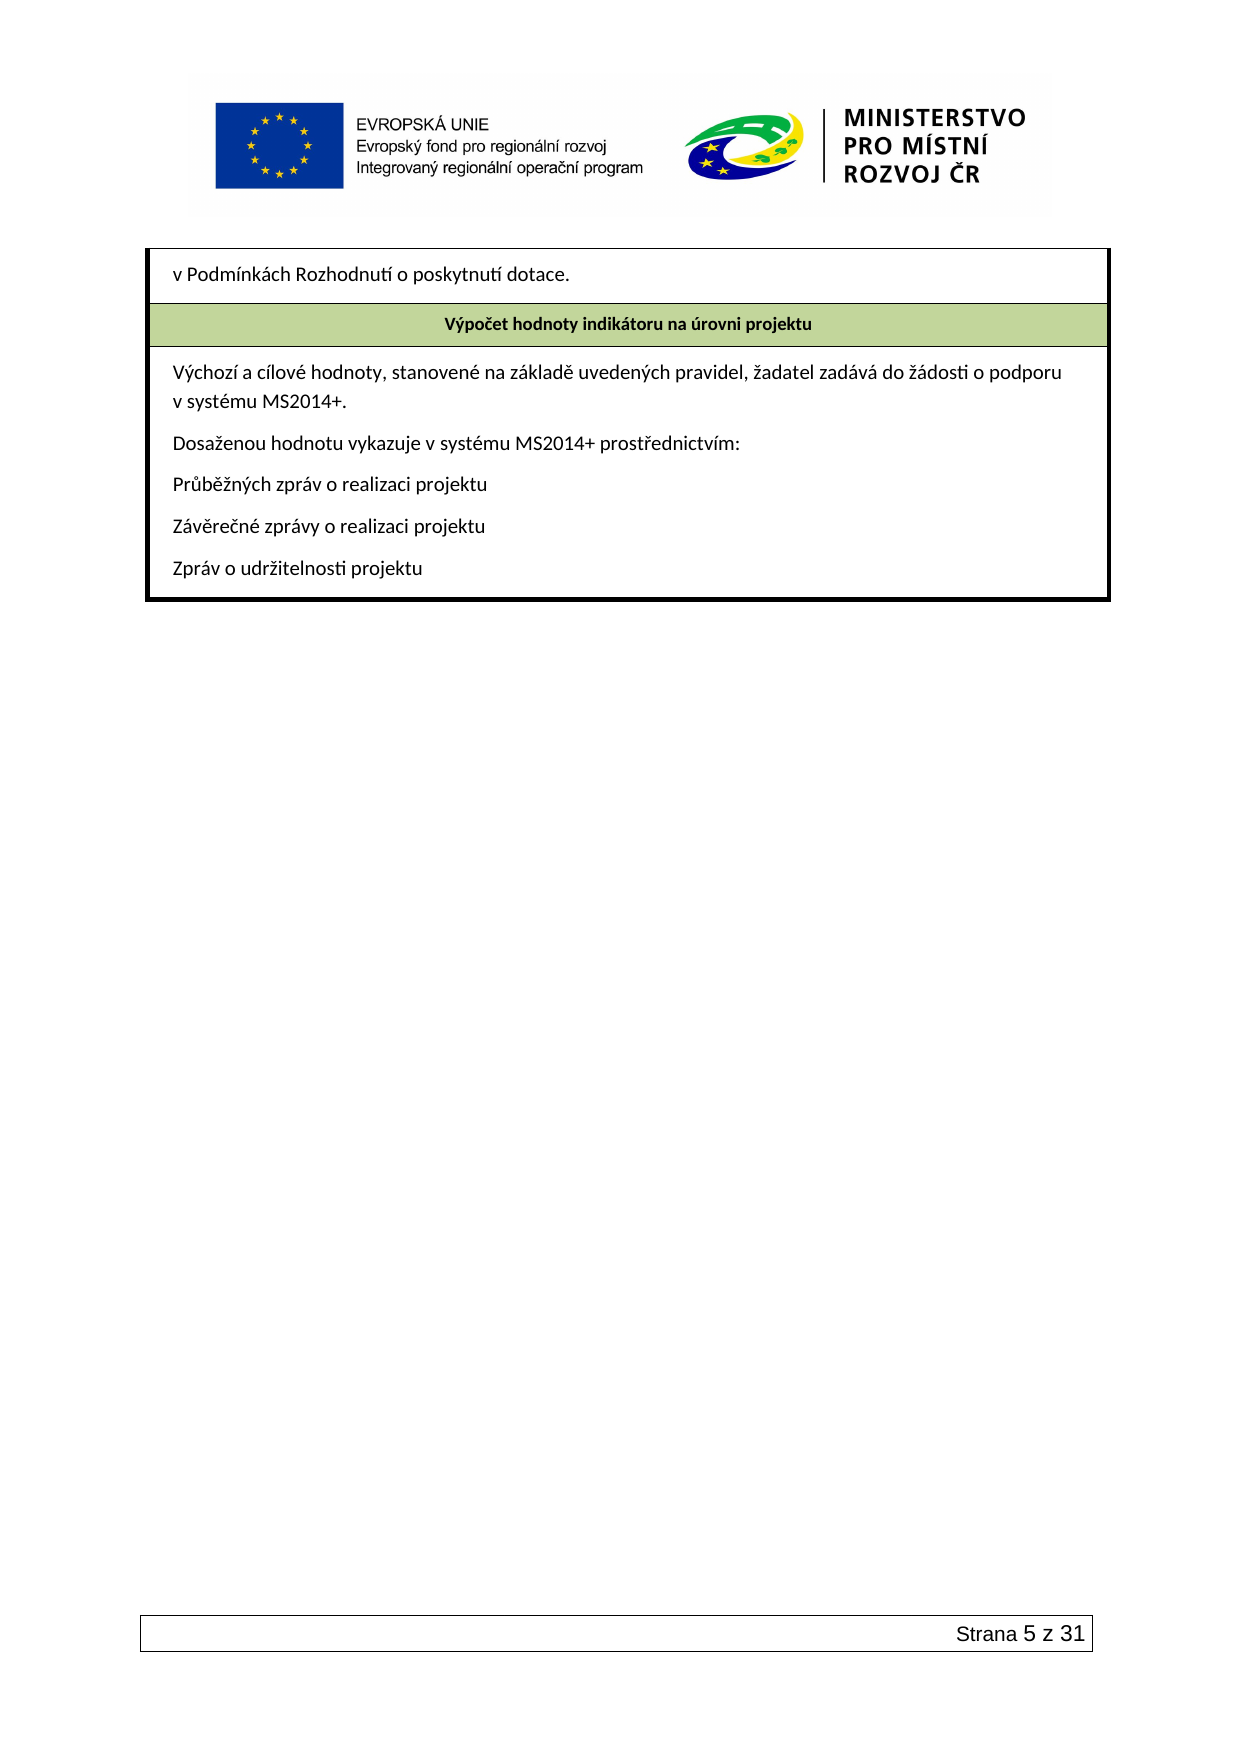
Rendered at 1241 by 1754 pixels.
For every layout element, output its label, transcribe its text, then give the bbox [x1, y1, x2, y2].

table_cell Výchozí a cílové hodnoty, stanovené na základě uvedených pravidel, žadatel zadává do žádosti o podporu v systému MS2014+. Dosaženou hodnotu vykazuje v systému MS2014+ prostřednictvím: Průběžných zpráv o realizaci projektu Závěrečné zprávy o realizaci projektu Zpráv o udržitelnosti projektu [150, 347, 1107, 597]
table_cell Výpočet hodnoty indikátoru na úrovni projektu [150, 304, 1107, 346]
picture [187, 73, 1053, 217]
